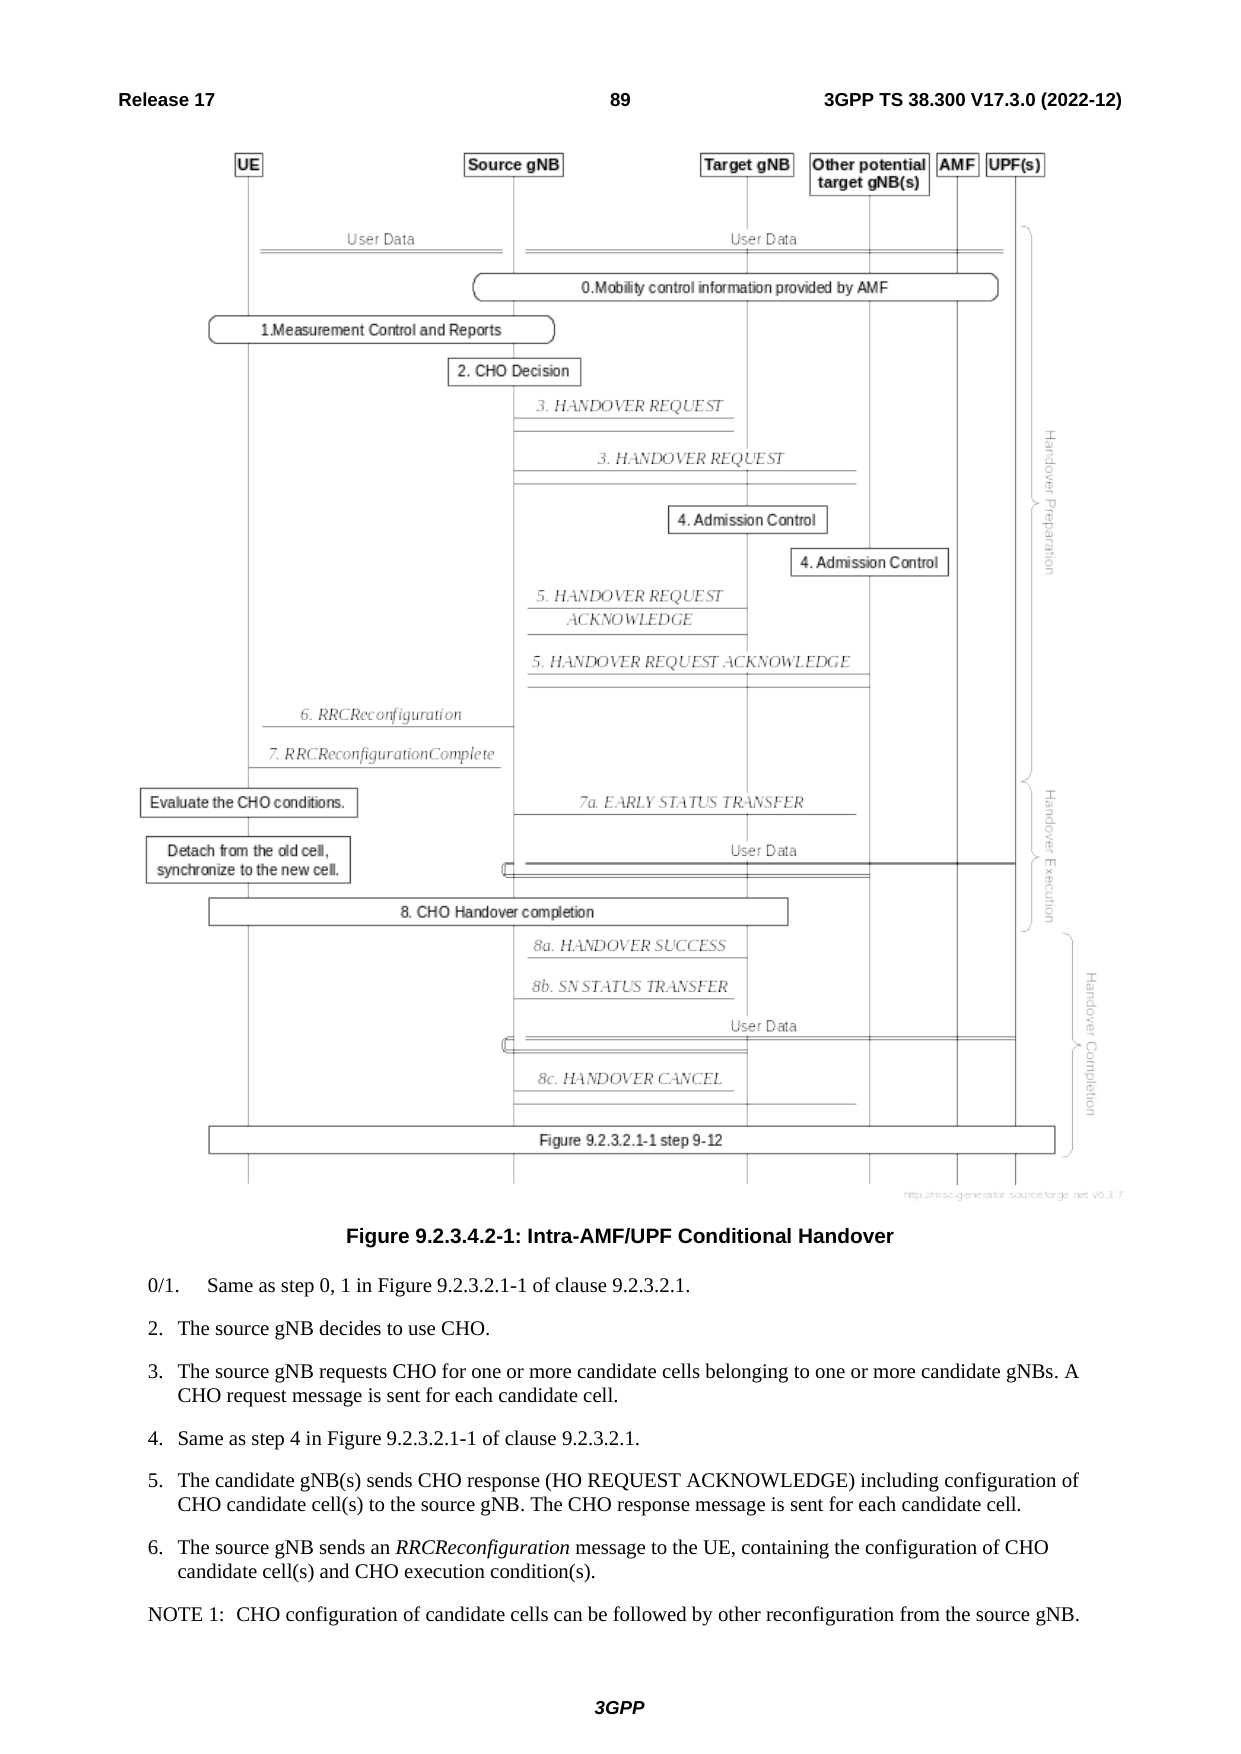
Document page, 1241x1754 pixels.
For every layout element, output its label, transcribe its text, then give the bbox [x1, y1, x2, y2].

text 2. The source gNB decides to use CHO. [148, 1316, 1122, 1340]
text 6. The source gNB sends an RRCReconfiguration message to the UE, containing the configuration of CHO candidate cell(s) and CHO execution condition(s). [148, 1535, 1122, 1583]
text 0/1. Same as step 0, 1 in Figure 9.2.3.2.1-1 of clause 9.2.3.2.1. [148, 1273, 1122, 1297]
text 5. The candidate gNB(s) sends CHO response (HO REQUEST ACKNOWLEDGE) including configuration of CHO candidate cell(s) to the source gNB. The CHO response message is sent for each candidate cell. [148, 1468, 1122, 1516]
text NOTE 1: CHO configuration of candidate cells can be followed by other reconfiguration from the source gNB. [148, 1602, 1122, 1626]
text Figure 9.2.3.4.2-1: Intra-AMF/UPF Conditional Handover [118, 1224, 1122, 1248]
text 3. The source gNB requests CHO for one or more candidate cells belonging to one or more candidate gNBs. A CHO request message is sent for each candidate cell. [148, 1359, 1122, 1407]
text 4. Same as step 4 in Figure 9.2.3.2.1-1 of clause 9.2.3.2.1. [148, 1426, 1122, 1449]
